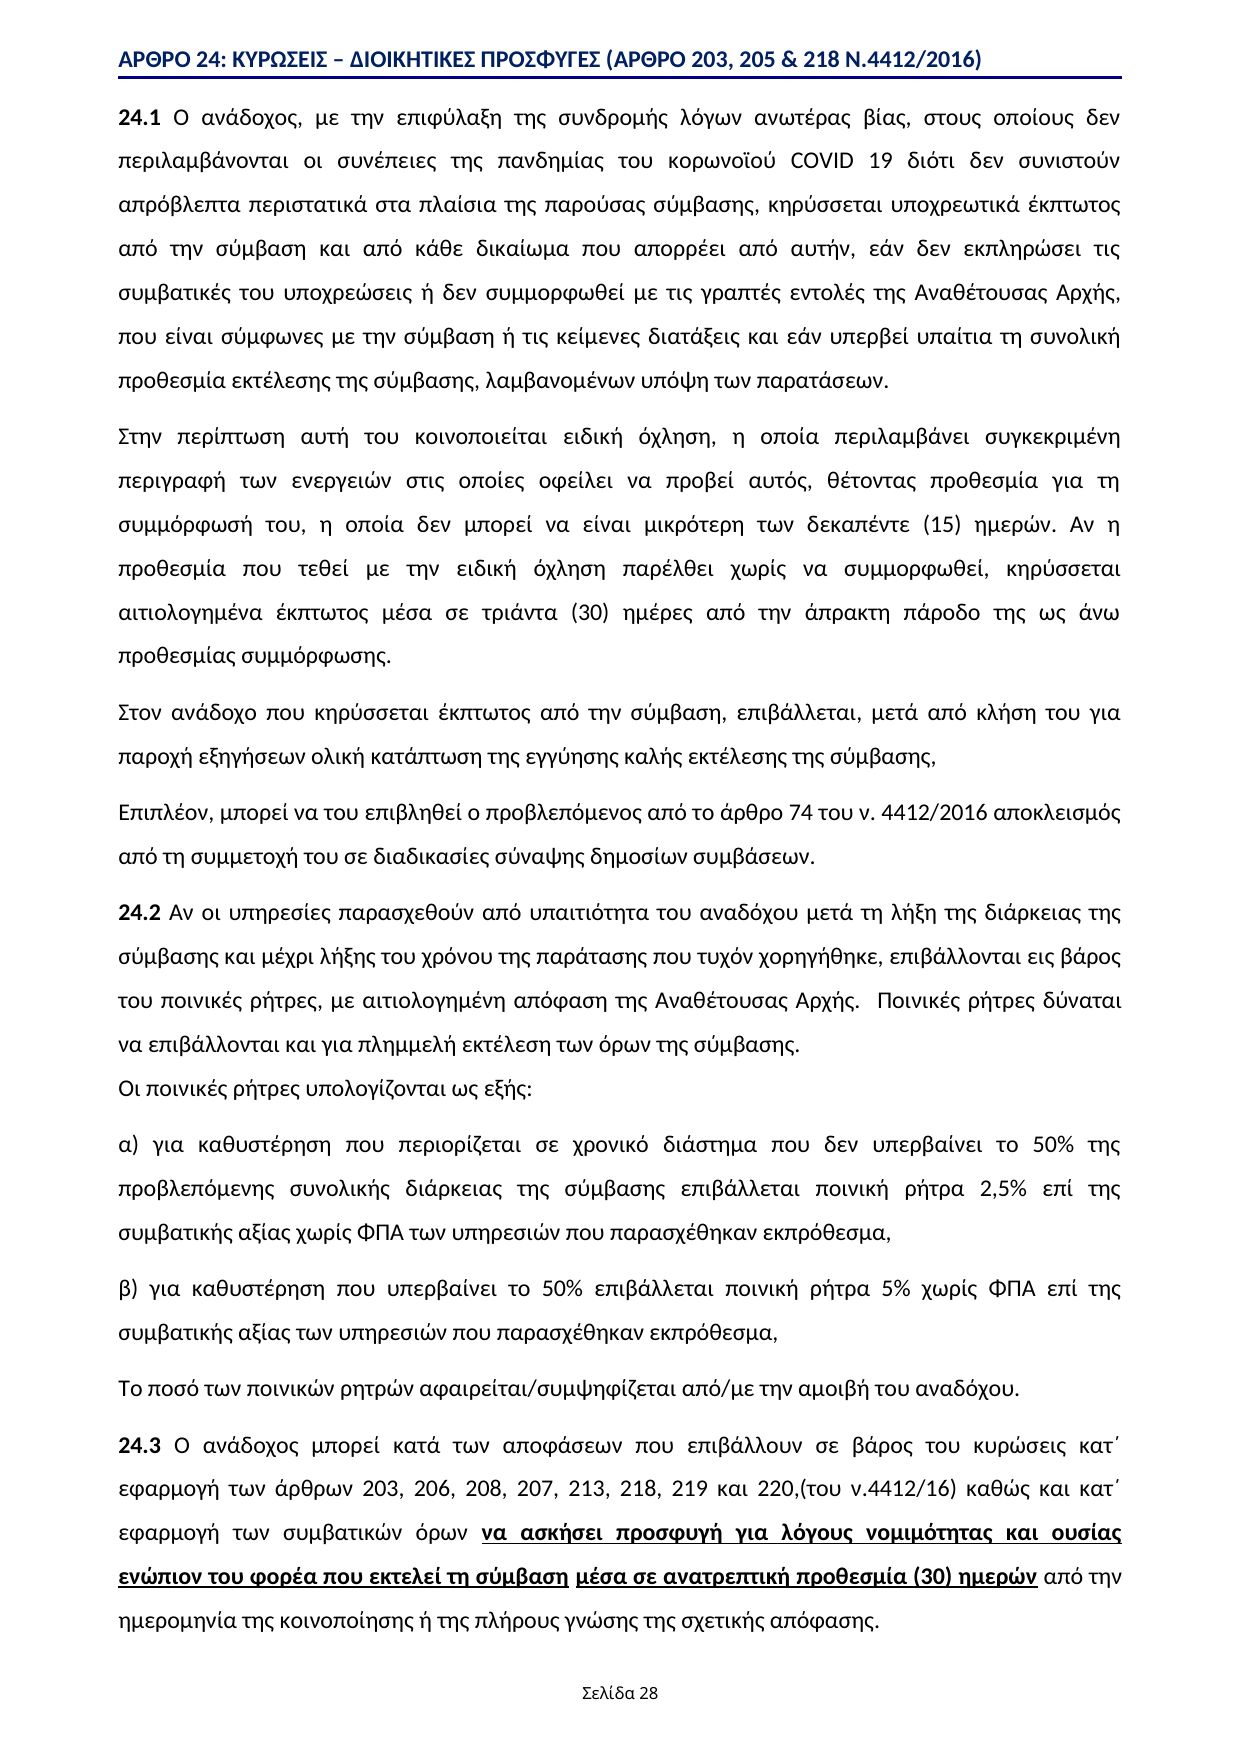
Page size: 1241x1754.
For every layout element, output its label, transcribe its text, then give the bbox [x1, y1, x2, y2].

text Το ποσό των ποινικών ρητρών αφαιρείται/συμψηφίζεται από/με την αμοιβή του αναδόχου. [118, 1373, 1122, 1403]
text Στην περίπτωση αυτή του κοινοποιείται ειδική όχληση, η οποία περιλαμβάνει συγκεκριμένη περιγραφή των ενεργειών στις οποίες οφείλει να προβεί αυτός, θέτοντας προθεσμία για τη συμμόρφωσή του, η οποία δεν μπορεί να είναι μικρότερη των δεκαπέντε (15) ημερών. Αν η προθεσμία που τεθεί με την ειδική όχληση παρέλθει χωρίς να συμμορφωθεί, κηρύσσεται αιτιολογημένα έκπτωτος μέσα σε τριάντα (30) ημέρες από την άπρακτη πάροδο της ως άνω προθεσμίας συμμόρφωσης. [118, 421, 1122, 670]
text Οι ποινικές ρήτρες υπολογίζονται ως εξής: [118, 1073, 1122, 1102]
text Στον ανάδοχο που κηρύσσεται έκπτωτος από την σύμβαση, επιβάλλεται, μετά από κλήση του για παροχή εξηγήσεων ολική κατάπτωση της εγγύησης καλής εκτέλεσης της σύμβασης, [118, 697, 1122, 770]
text α) για καθυστέρηση που περιορίζεται σε χρονικό διάστημα που δεν υπερβαίνει το 50% της προβλεπόμενης συνολικής διάρκειας της σύμβασης επιβάλλεται ποινική ρήτρα 2,5% επί της συμβατικής αξίας χωρίς ΦΠΑ των υπηρεσιών που παρασχέθηκαν εκπρόθεσμα, [118, 1129, 1122, 1246]
text 24.1 Ο ανάδοχος, με την επιφύλαξη της συνδρομής λόγων ανωτέρας βίας, στους οποίους δεν περιλαμβάνονται οι συνέπειες της πανδημίας του κορωνοϊού COVID 19 διότι δεν συνιστούν απρόβλεπτα περιστατικά στα πλαίσια της παρούσας σύμβασης, κηρύσσεται υποχρεωτικά έκπτωτος από την σύμβαση και από κάθε δικαίωμα που απορρέει από αυτήν, εάν δεν εκπληρώσει τις συμβατικές του υποχρεώσεις ή δεν συμμορφωθεί με τις γραπτές εντολές της Αναθέτουσας Αρχής, που είναι σύμφωνες με την σύμβαση ή τις κείμενες διατάξεις και εάν υπερβεί υπαίτια τη συνολική προθεσμία εκτέλεσης της σύμβασης, λαμβανομένων υπόψη των παρατάσεων. [118, 102, 1122, 394]
text 24.2 Αν οι υπηρεσίες παρασχεθούν από υπαιτιότητα του αναδόχου μετά τη λήξη της διάρκειας της σύμβασης και μέχρι λήξης του χρόνου της παράτασης που τυχόν χορηγήθηκε, επιβάλλονται εις βάρος του ποινικές ρήτρες, με αιτιολογημένη απόφαση της Αναθέτουσας Αρχής. Ποινικές ρήτρες δύναται να επιβάλλονται και για πλημμελή εκτέλεση των όρων της σύμβασης. [118, 897, 1122, 1058]
subtitle ΑΡΘΡΟ 24: ΚΥΡΩΣΕΙΣ – ΔΙΟΙΚΗΤΙΚΕΣ ΠΡΟΣΦΥΓΕΣ (Άρθρο 203, 205 & 218 Ν.4412/2016) [118, 44, 1122, 76]
text β) για καθυστέρηση που υπερβαίνει το 50% επιβάλλεται ποινική ρήτρα 5% χωρίς ΦΠΑ επί της συμβατικής αξίας των υπηρεσιών που παρασχέθηκαν εκπρόθεσμα, [118, 1273, 1122, 1346]
text 24.3 Ο ανάδοχος μπορεί κατά των αποφάσεων που επιβάλλουν σε βάρος του κυρώσεις κατ΄ εφαρμογή των άρθρων 203, 206, 208, 207, 213, 218, 219 και 220,(του ν.4412/16) καθώς και κατ΄ εφαρμογή των συμβατικών όρων να ασκήσει προσφυγή για λόγους νομιμότητας και ουσίας ενώπιον του φορέα που εκτελεί τη σύμβαση μέσα σε ανατρεπτική προθεσμία (30) ημερών από την ημερομηνία της κοινοποίησης ή της πλήρους γνώσης της σχετικής απόφασης. [118, 1430, 1122, 1634]
text Επιπλέον, μπορεί να του επιβληθεί ο προβλεπόμενος από το άρθρο 74 του ν. 4412/2016 αποκλεισμός από τη συμμετοχή του σε διαδικασίες σύναψης δημοσίων συμβάσεων. [118, 797, 1122, 870]
